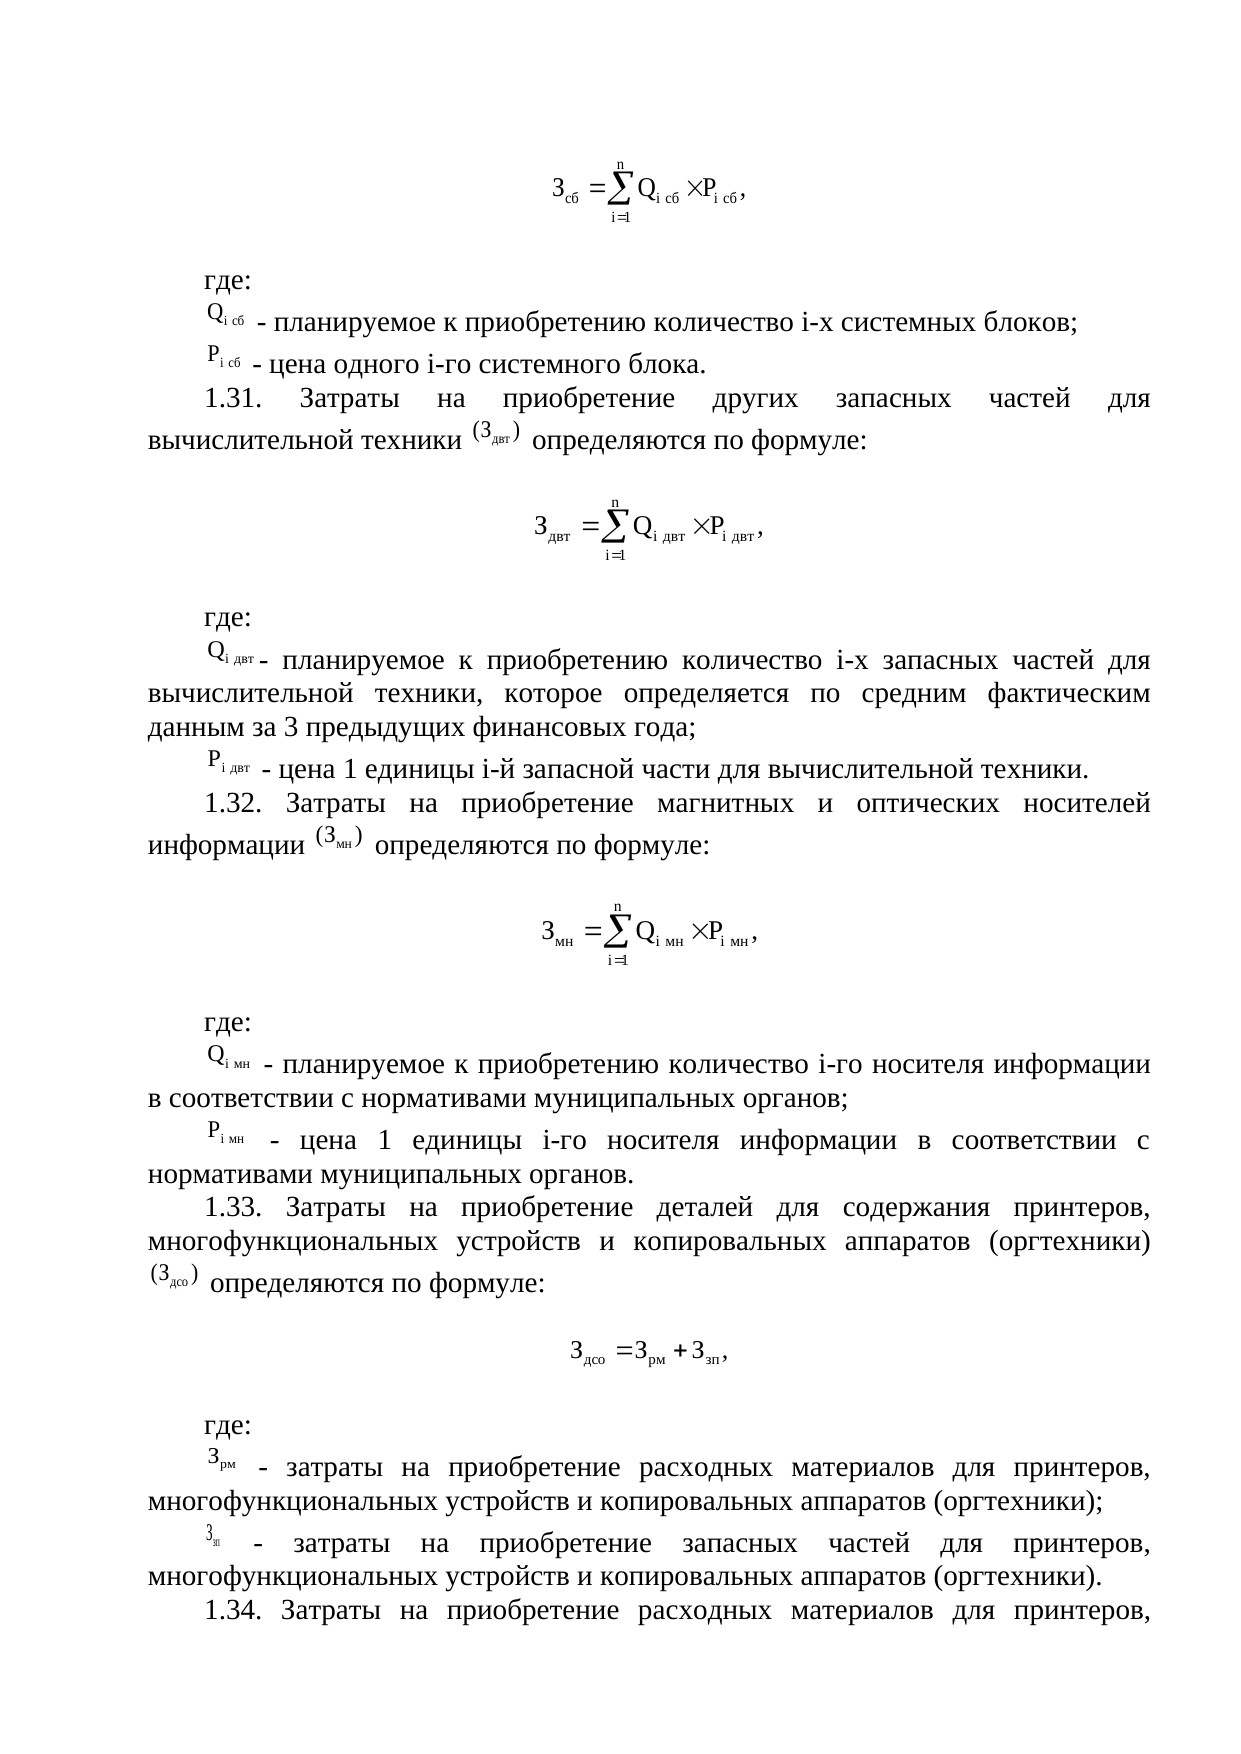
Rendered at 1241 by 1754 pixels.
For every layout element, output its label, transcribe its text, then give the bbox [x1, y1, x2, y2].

text где: [148, 1004, 1152, 1038]
text где: [148, 599, 1152, 633]
text - затраты на приобретение запасных частей для принтеров, многофункциональных устройств и копировальных аппаратов (оргтехники). [148, 1516, 1152, 1592]
text - цена 1 единицы i-го носителя информации в соответствии с нормативами муниципальных органов. [148, 1114, 1152, 1189]
text 1.31. Затраты на приобретение других запасных частей для вычислительной техники определяются по формуле: [148, 380, 1152, 456]
text 1.32. Затраты на приобретение магнитных и оптических носителей информации определяются по формуле: [148, 785, 1152, 861]
text - планируемое к приобретению количество i-х системных блоков; [148, 295, 1152, 338]
text 1.33. Затраты на приобретение деталей для содержания принтеров, многофункциональных устройств и копировальных аппаратов (оргтехники) определяются по формуле: [148, 1189, 1152, 1299]
text где: [148, 1407, 1152, 1440]
text - затраты на приобретение расходных материалов для принтеров, многофункциональных устройств и копировальных аппаратов (оргтехники); [148, 1440, 1152, 1516]
text - планируемое к приобретению количество i-го носителя информации в соответствии с нормативами муниципальных органов; [148, 1038, 1152, 1114]
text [148, 1592, 1152, 1626]
text - цена 1 единицы i-й запасной части для вычислительной техники. [148, 742, 1152, 785]
text - планируемое к приобретению количество i-х запасных частей для вычислительной техники, которое определяется по средним фактическим данным за 3 предыдущих финансовых года; [148, 633, 1152, 742]
text - цена одного i-го системного блока. [148, 338, 1152, 380]
text где: [148, 262, 1152, 295]
